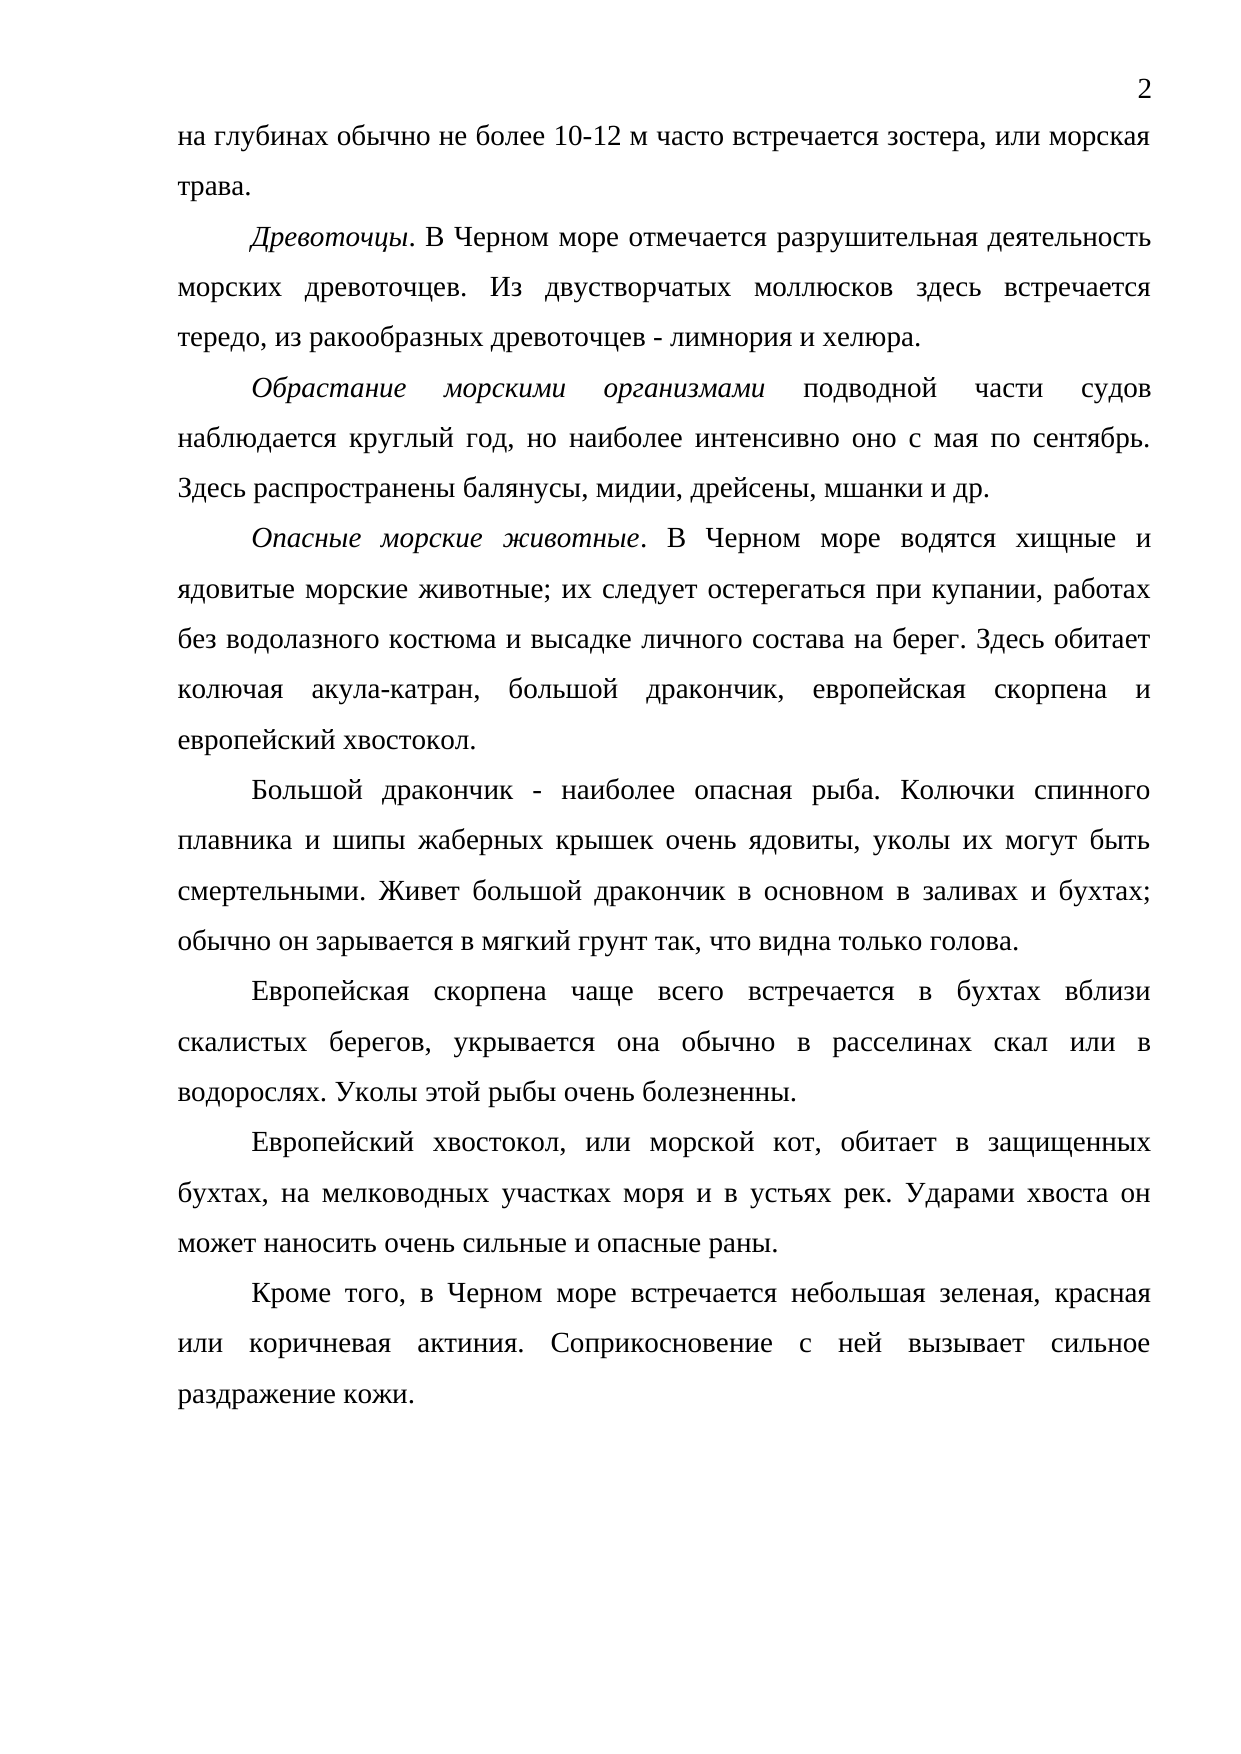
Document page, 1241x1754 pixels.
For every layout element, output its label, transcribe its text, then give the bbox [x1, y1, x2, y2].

text Опасные морские животные. В Черном море водятся хищные и ядовитые морские животные; их следует остерегаться при купании, работах без водолазного костюма и высадке личного состава на берег. Здесь обитает колючая акула-катран, большой дракончик, европейская скорпена и европейский хвостокол. [177, 521, 1152, 755]
text Европейский хвостокол, или морской кот, обитает в защищенных бухтах, на мелководных участках моря и в устьях рек. Ударами хвоста он может наносить очень сильные и опасные раны. [177, 1124, 1152, 1258]
text Обрастание морскими организмами подводной части судов наблюдается круглый год, но наиболее интенсивно оно с мая по сентябрь. Здесь распространены балянусы, мидии, дрейсены, мшанки и др. [177, 370, 1152, 504]
text Кроме того, в Черном море встречается небольшая зеленая, красная или коричневая актиния. Соприкосновение с ней вызывает сильное раздражение кожи. [177, 1275, 1152, 1409]
text Древоточцы. В Черном море отмечается разрушительная деятельность морских древоточцев. Из двустворчатых моллюсков здесь встречается тередо, из ракообразных древоточцев - лимнория и хелюра. [177, 219, 1152, 353]
text Европейская скорпена чаще всего встречается в бухтах вблизи скалистых берегов, укрывается она обычно в расселинах скал или в водорослях. Уколы этой рыбы очень болезненны. [177, 973, 1152, 1108]
text Большой дракончик - наиболее опасная рыба. Колючки спинного плавника и шипы жаберных крышек очень ядовиты, уколы их могут быть смертельными. Живет большой дракончик в основном в заливах и бухтах; обычно он зарывается в мягкий грунт так, что видна только голова. [177, 772, 1152, 957]
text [177, 118, 1152, 202]
